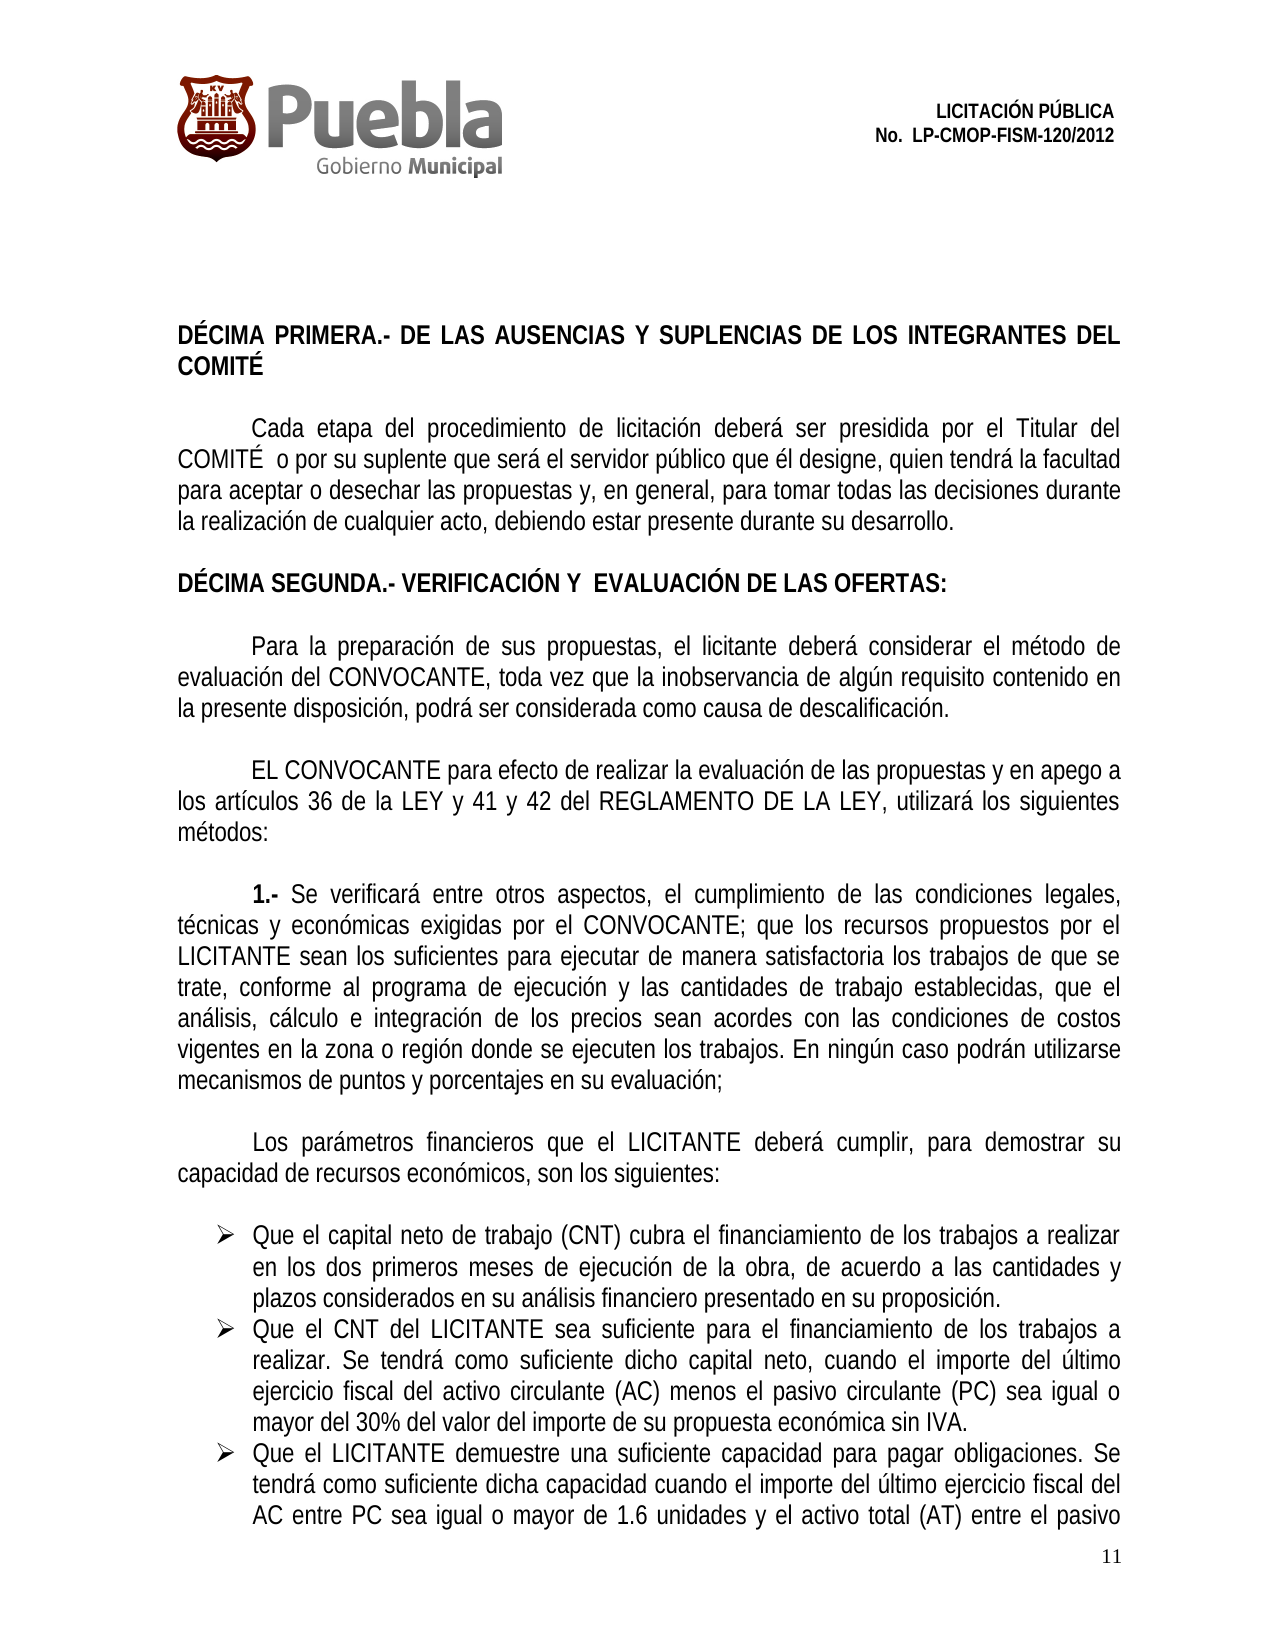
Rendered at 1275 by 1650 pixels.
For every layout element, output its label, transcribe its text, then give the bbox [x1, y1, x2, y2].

text DÉCIMA SEGUNDA.- VERIFICACIÓN Y EVALUACIÓN DE LAS OFERTAS: [177, 568, 1122, 599]
text EL CONVOCANTE para efecto de realizar la evaluación de las propuestas y en apego a los artículos 36 de la LEY y 41 y 42 del REGLAMENTO DE LA LEY, utilizará los siguientes métodos: [177, 754, 1122, 847]
text Los parámetros financieros que el LICITANTE deberá cumplir, para demostrar su capacidad de recursos económicos, son los siguientes: [177, 1126, 1122, 1188]
text Cada etapa del procedimiento de licitación deberá ser presidida por el Titular del COMITÉ o por su suplente que será el servidor público que él designe, quien tendrá la facultad para aceptar o desechar las propuestas y, en general, para tomar todas las decisiones durante la realización de cualquier acto, debiendo estar presente durante su desarrollo. [177, 412, 1122, 537]
text DÉCIMA PRIMERA.- DE LAS AUSENCIAS Y SUPLENCIAS DE LOS INTEGRANTES DEL COMITÉ [177, 319, 1122, 381]
list Que el CNT del LICITANTE sea suficiente para el financiamiento de los trabajos a realizar. Se tendrá como suficiente dicho capital neto, cuando el importe del último ejercicio fiscal del activo circulante (AC) menos el pasivo circulante (PC) sea igual o mayor del 30% del valor del importe de su propuesta económica sin IVA. [215, 1313, 1122, 1437]
list Que el capital neto de trabajo (CNT) cubra el financiamiento de los trabajos a realizar en los dos primeros meses de ejecución de la obra, de acuerdo a las cantidades y plazos considerados en su análisis financiero presentado en su proposición. [215, 1219, 1122, 1313]
picture [177, 75, 502, 178]
text 1.- Se verificará entre otros aspectos, el cumplimiento de las condiciones legales, técnicas y económicas exigidas por el CONVOCANTE; que los recursos propuestos por el LICITANTE sean los suficientes para ejecutar de manera satisfactoria los trabajos de que se trate, conforme al programa de ejecución y las cantidades de trabajo establecidas, que el análisis, cálculo e integración de los precios sean acordes con las condiciones de costos vigentes en la zona o región donde se ejecuten los trabajos. En ningún caso podrán utilizarse mecanismos de puntos y porcentajes en su evaluación; [177, 878, 1122, 1095]
text Para la preparación de sus propuestas, el licitante deberá considerar el método de evaluación del CONVOCANTE, toda vez que la inobservancia de algún requisito contenido en la presente disposición, podrá ser considerada como causa de descalificación. [177, 630, 1122, 723]
